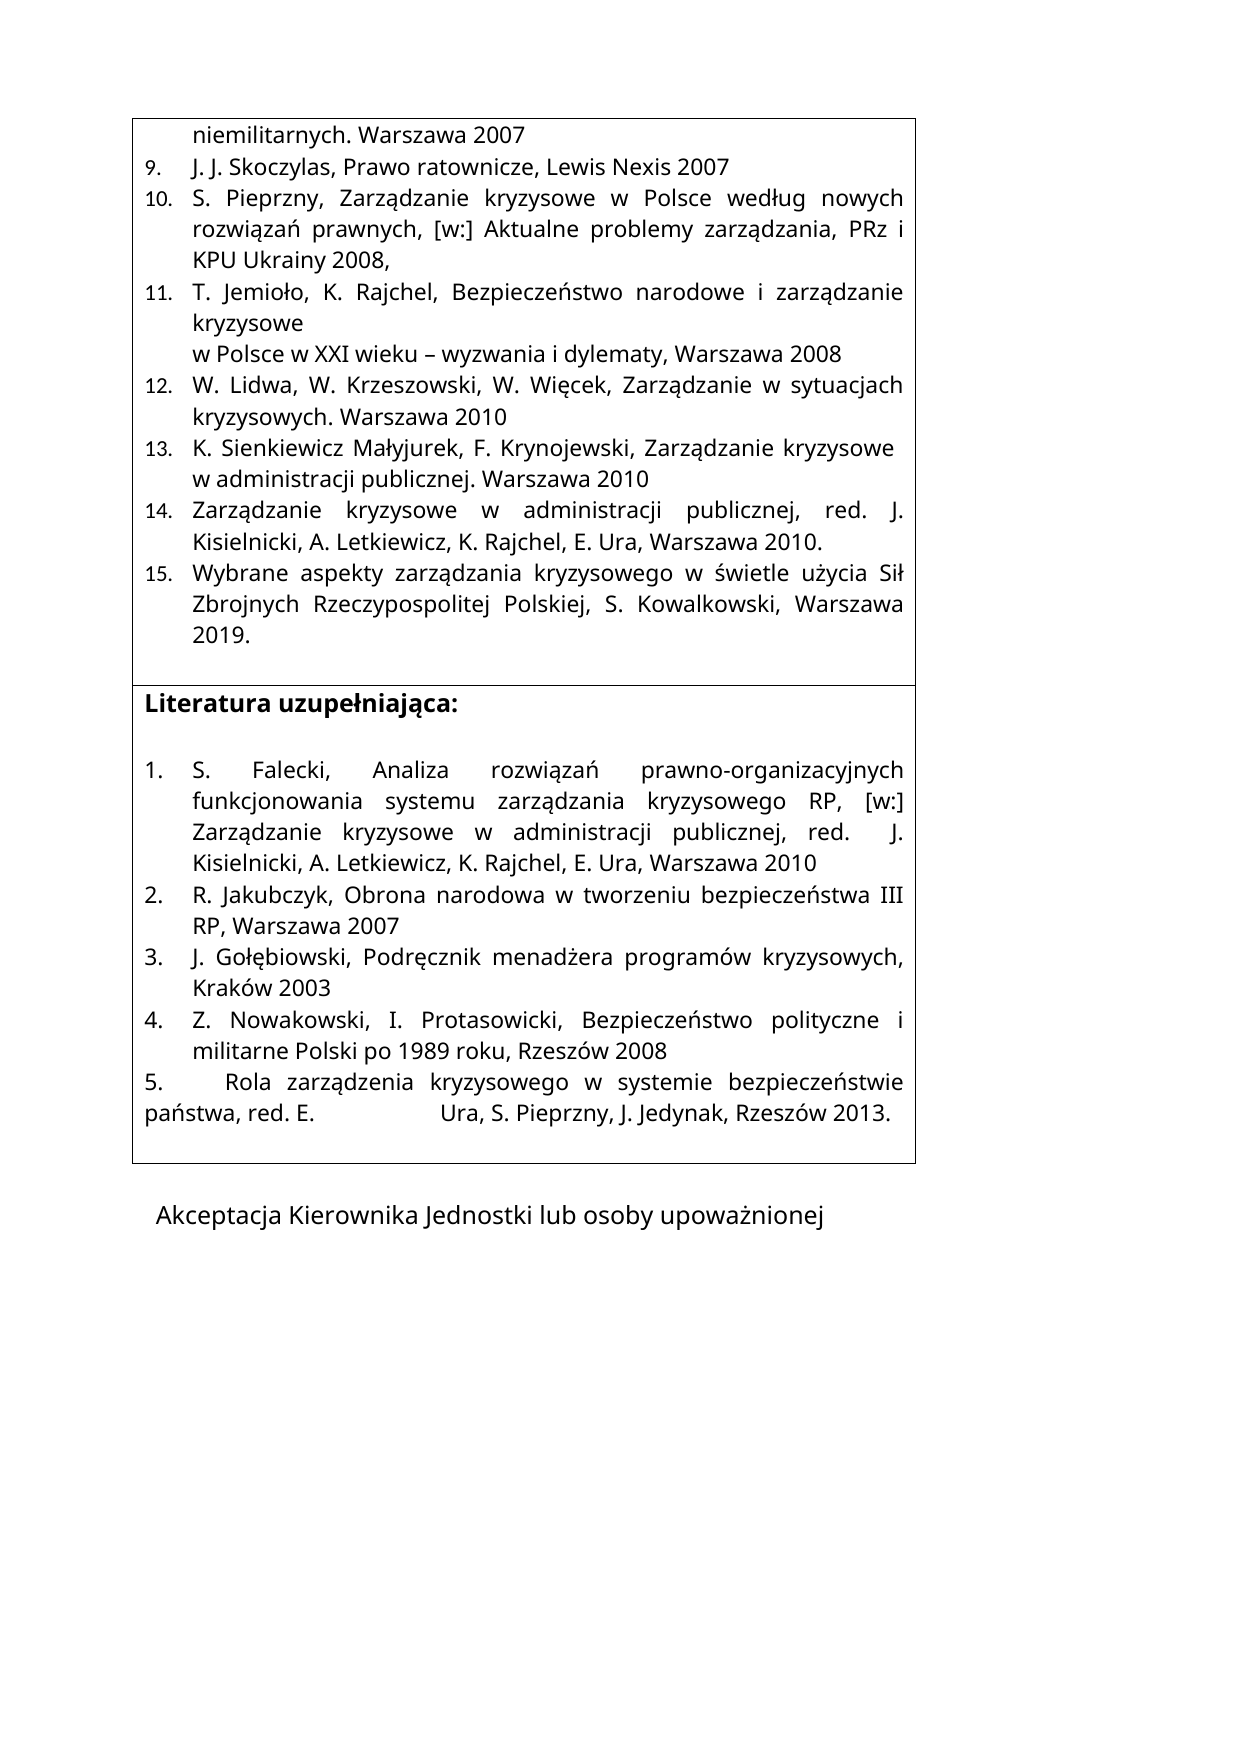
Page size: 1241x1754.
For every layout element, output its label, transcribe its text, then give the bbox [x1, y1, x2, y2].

text Akceptacja Kierownika Jednostki lub osoby upoważnionej [156, 1198, 1122, 1232]
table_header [133, 119, 915, 684]
table_cell Literatura uzupełniająca: S. Falecki, Analiza rozwiązań prawno-organizacyjnych funkcjonowania systemu zarządzania kryzysowego RP, [w:] Zarządzanie kryzysowe w administracji publicznej, red. J. Kisielnicki, A. Letkiewicz, K. Rajchel, E. Ura, Warszawa 2010 R. Jakubczyk, Obrona narodowa w tworzeniu bezpieczeństwa III RP, Warszawa 2007 J. Gołębiowski, Podręcznik menadżera programów kryzysowych, Kraków 2003 Z. Nowakowski, I. Protasowicki, Bezpieczeństwo polityczne i militarne Polski po 1989 roku, Rzeszów 2008 5. Rola zarządzenia kryzysowego w systemie bezpieczeństwie państwa, red. E. Ura, S. Pieprzny, J. Jedynak, Rzeszów 2013. [133, 686, 915, 1163]
